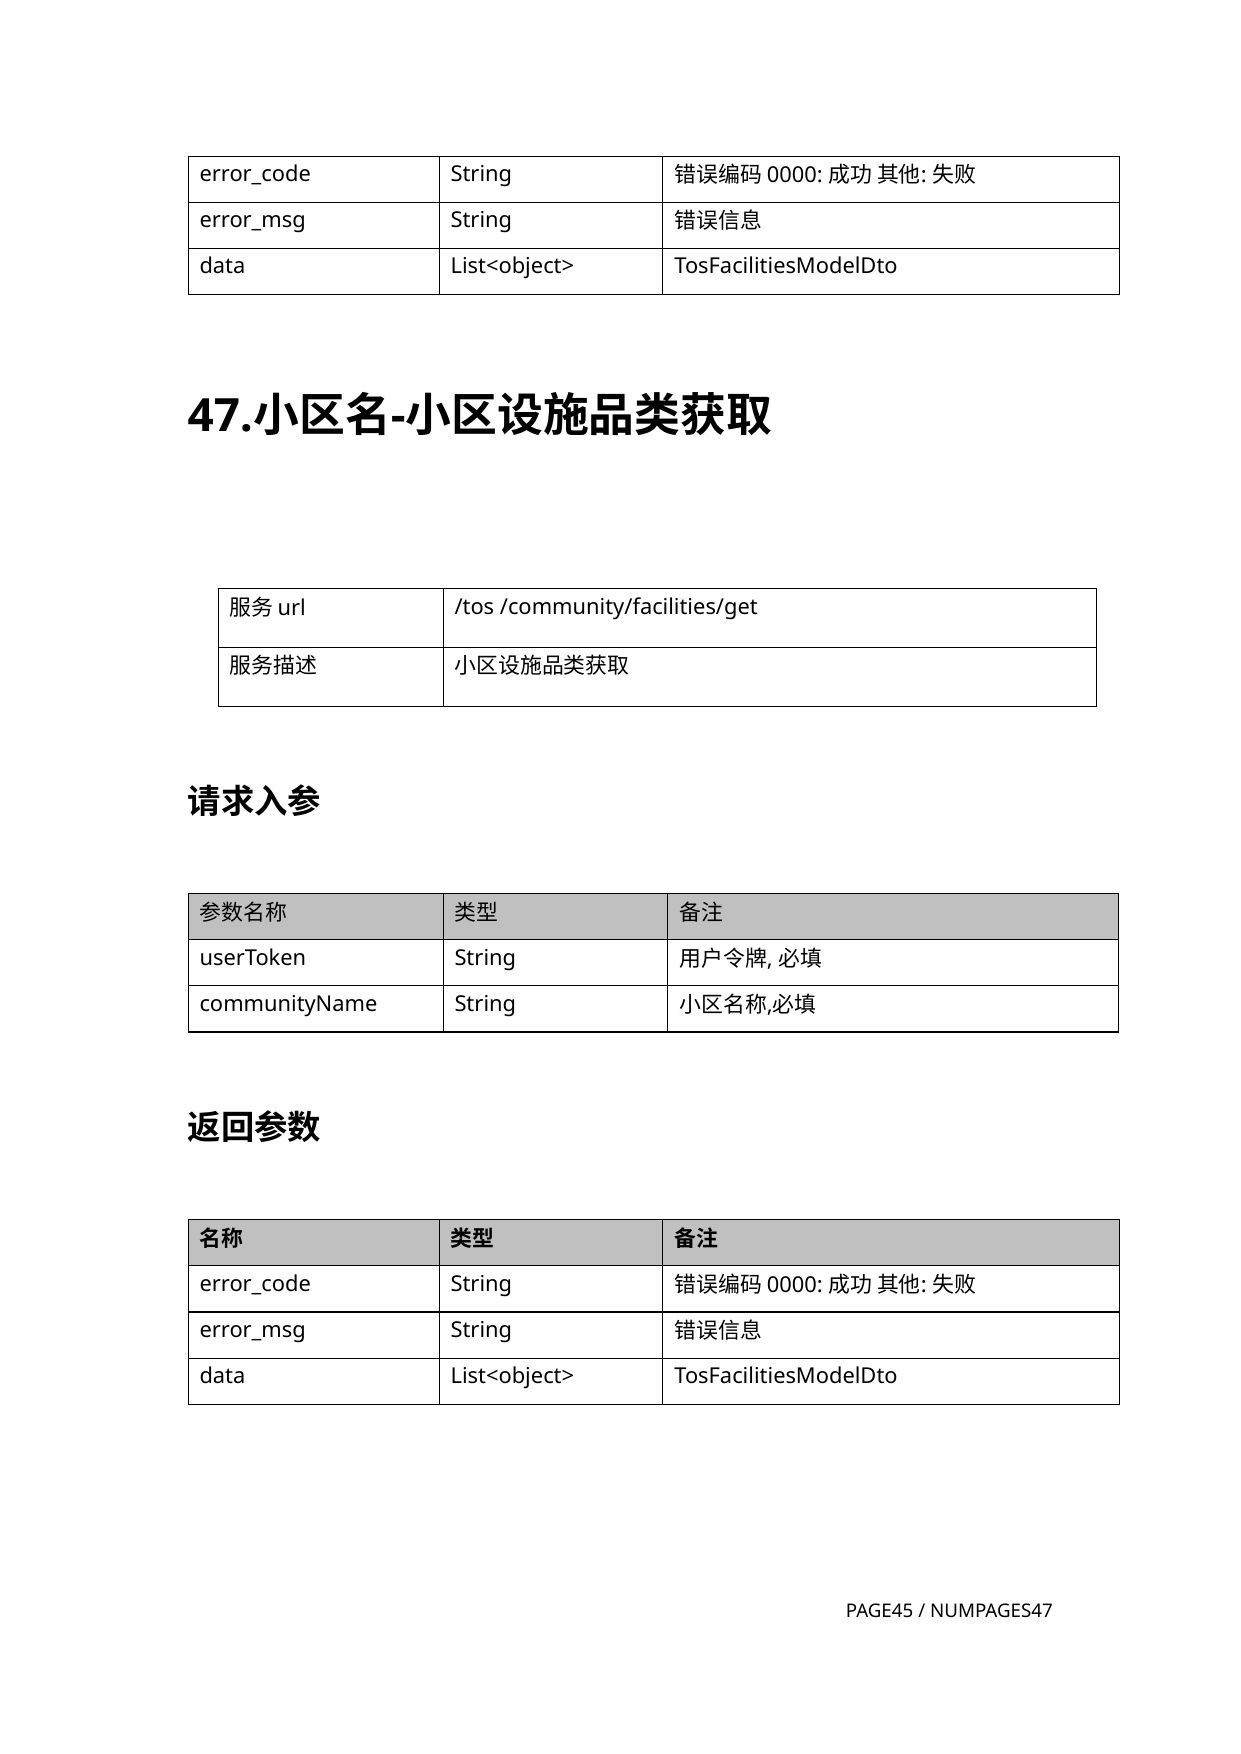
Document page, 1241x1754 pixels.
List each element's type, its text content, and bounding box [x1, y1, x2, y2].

table_cell error_msg [189, 1313, 439, 1357]
table_cell List<object> [440, 249, 662, 294]
table_cell 错误编码 0000: 成功 其他: 失败 [663, 157, 1119, 202]
table_cell error_msg [189, 203, 439, 248]
table_header 类型 [444, 894, 667, 939]
table_cell 服务描述 [219, 648, 443, 706]
table_cell List<object> [440, 1359, 662, 1403]
table_header /tos /community/facilities/get [444, 589, 1096, 647]
table_header 备注 [668, 894, 1118, 939]
table_header 参数名称 [189, 894, 443, 939]
table_cell String [440, 1313, 662, 1357]
table_cell String [444, 986, 667, 1031]
table_cell communityName [189, 986, 443, 1031]
table_cell TosFacilitiesModelDto [663, 249, 1119, 294]
table_cell 小区设施品类获取 [444, 648, 1096, 706]
table_cell error_code [189, 157, 439, 202]
subtitle 返回参数 [187, 1092, 1053, 1157]
table_cell 错误编码 0000: 成功 其他: 失败 [663, 1266, 1119, 1311]
table_header 服务url [219, 589, 443, 647]
table_cell 错误信息 [663, 203, 1119, 248]
table_cell data [189, 1359, 439, 1403]
table_cell TosFacilitiesModelDto [663, 1359, 1119, 1403]
table_header 名称 [189, 1220, 439, 1265]
table_cell String [440, 1266, 662, 1311]
table_cell data [189, 249, 439, 294]
table_cell 错误信息 [663, 1313, 1119, 1357]
table_cell String [444, 940, 667, 985]
table_cell String [440, 203, 662, 248]
table_header 备注 [663, 1220, 1119, 1265]
table_cell error_code [189, 1266, 439, 1311]
table_cell 用户令牌, 必填 [668, 940, 1118, 985]
table_header 类型 [440, 1220, 662, 1265]
subtitle 47.小区名-小区设施品类获取 [187, 363, 1053, 460]
table_cell 小区名称,必填 [668, 986, 1118, 1031]
table_cell userToken [189, 940, 443, 985]
subtitle 请求入参 [187, 766, 1053, 831]
table_cell String [440, 157, 662, 202]
